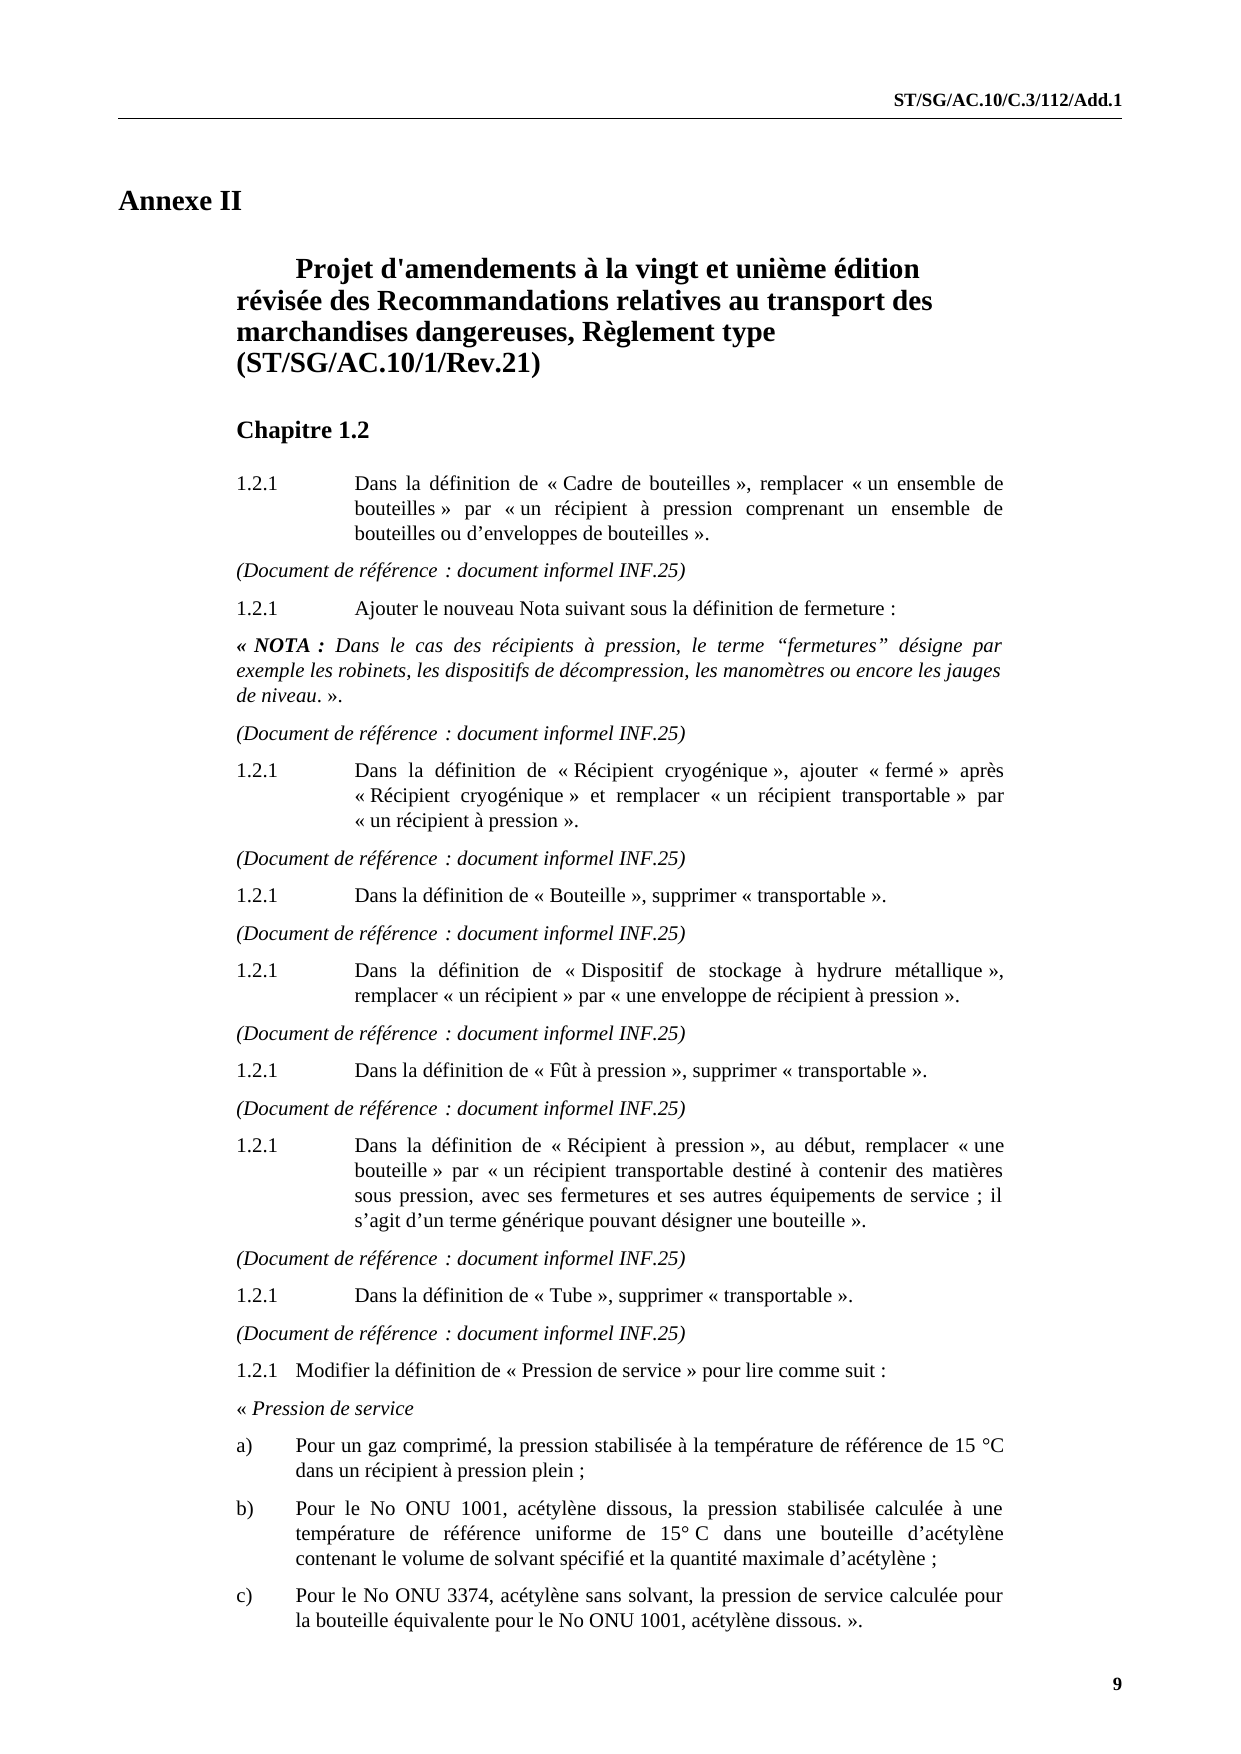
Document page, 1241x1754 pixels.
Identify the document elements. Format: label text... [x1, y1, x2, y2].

text 1.2.1 Dans la définition de « Bouteille », supprimer « transportable ». [236, 882, 1004, 907]
text 1.2.1 Modifier la définition de « Pression de service » pour lire comme suit : [236, 1357, 1004, 1382]
text « NOTA : Dans le cas des récipients à pression, le terme “fermetures” désigne par exemple les robinets, les dispositifs de décompression, les manomètres ou encore les jauges de niveau. ». [236, 632, 1004, 707]
text 1.2.1 Dans la définition de « Dispositif de stockage à hydrure métallique », remplacer « un récipient » par « une enveloppe de récipient à pression ». [236, 957, 1004, 1007]
text Chapitre 1.2 [118, 416, 1004, 444]
text (Document de référence : document informel INF.25) [236, 844, 1004, 869]
text Annexe II [118, 185, 1004, 216]
text (Document de référence : document informel INF.25) [236, 1244, 1004, 1269]
text 1.2.1 Dans la définition de « Récipient cryogénique », ajouter « fermé » après « Récipient cryogénique » et remplacer « un récipient transportable » par « un récipient à pression ». [236, 757, 1004, 832]
text 1.2.1 Ajouter le nouveau Nota suivant sous la définition de fermeture : [236, 594, 1004, 619]
text 1.2.1 Dans la définition de « Fût à pression », supprimer « transportable ». [236, 1057, 1004, 1082]
text (Document de référence : document informel INF.25) [236, 919, 1004, 944]
text b) Pour le No ONU 1001, acétylène dissous, la pression stabilisée calculée à une température de référence uniforme de 15° C dans une bouteille d’acétylène contenant le volume de solvant spécifié et la quantité maximale d’acétylène ; [236, 1494, 1004, 1569]
text Projet d'amendements à la vingt et unième édition révisée des Recommandations relatives au transport des marchandises dangereuses, Règlement type (ST/SG/AC.10/1/Rev.21) [118, 254, 1004, 379]
text (Document de référence : document informel INF.25) [236, 557, 1004, 582]
text (Document de référence : document informel INF.25) [236, 719, 1004, 744]
text « Pression de service [236, 1394, 1004, 1419]
text 1.2.1 Dans la définition de « Cadre de bouteilles », remplacer « un ensemble de bouteilles » par « un récipient à pression comprenant un ensemble de bouteilles ou d’enveloppes de bouteilles ». [236, 469, 1004, 544]
text (Document de référence : document informel INF.25) [236, 1094, 1004, 1119]
text (Document de référence : document informel INF.25) [236, 1319, 1004, 1344]
text (Document de référence : document informel INF.25) [236, 1019, 1004, 1044]
text 1.2.1 Dans la définition de « Récipient à pression », au début, remplacer « une bouteille » par « un récipient transportable destiné à contenir des matières sous pression, avec ses fermetures et ses autres équipements de service ; il s’agit d’un terme générique pouvant désigner une bouteille ». [236, 1132, 1004, 1232]
text a) Pour un gaz comprimé, la pression stabilisée à la température de référence de 15 °C dans un récipient à pression plein ; [236, 1432, 1004, 1482]
text c) Pour le No ONU 3374, acétylène sans solvant, la pression de service calculée pour la bouteille équivalente pour le No ONU 1001, acétylène dissous. ». [236, 1582, 1004, 1632]
text 1.2.1 Dans la définition de « Tube », supprimer « transportable ». [236, 1282, 1004, 1307]
